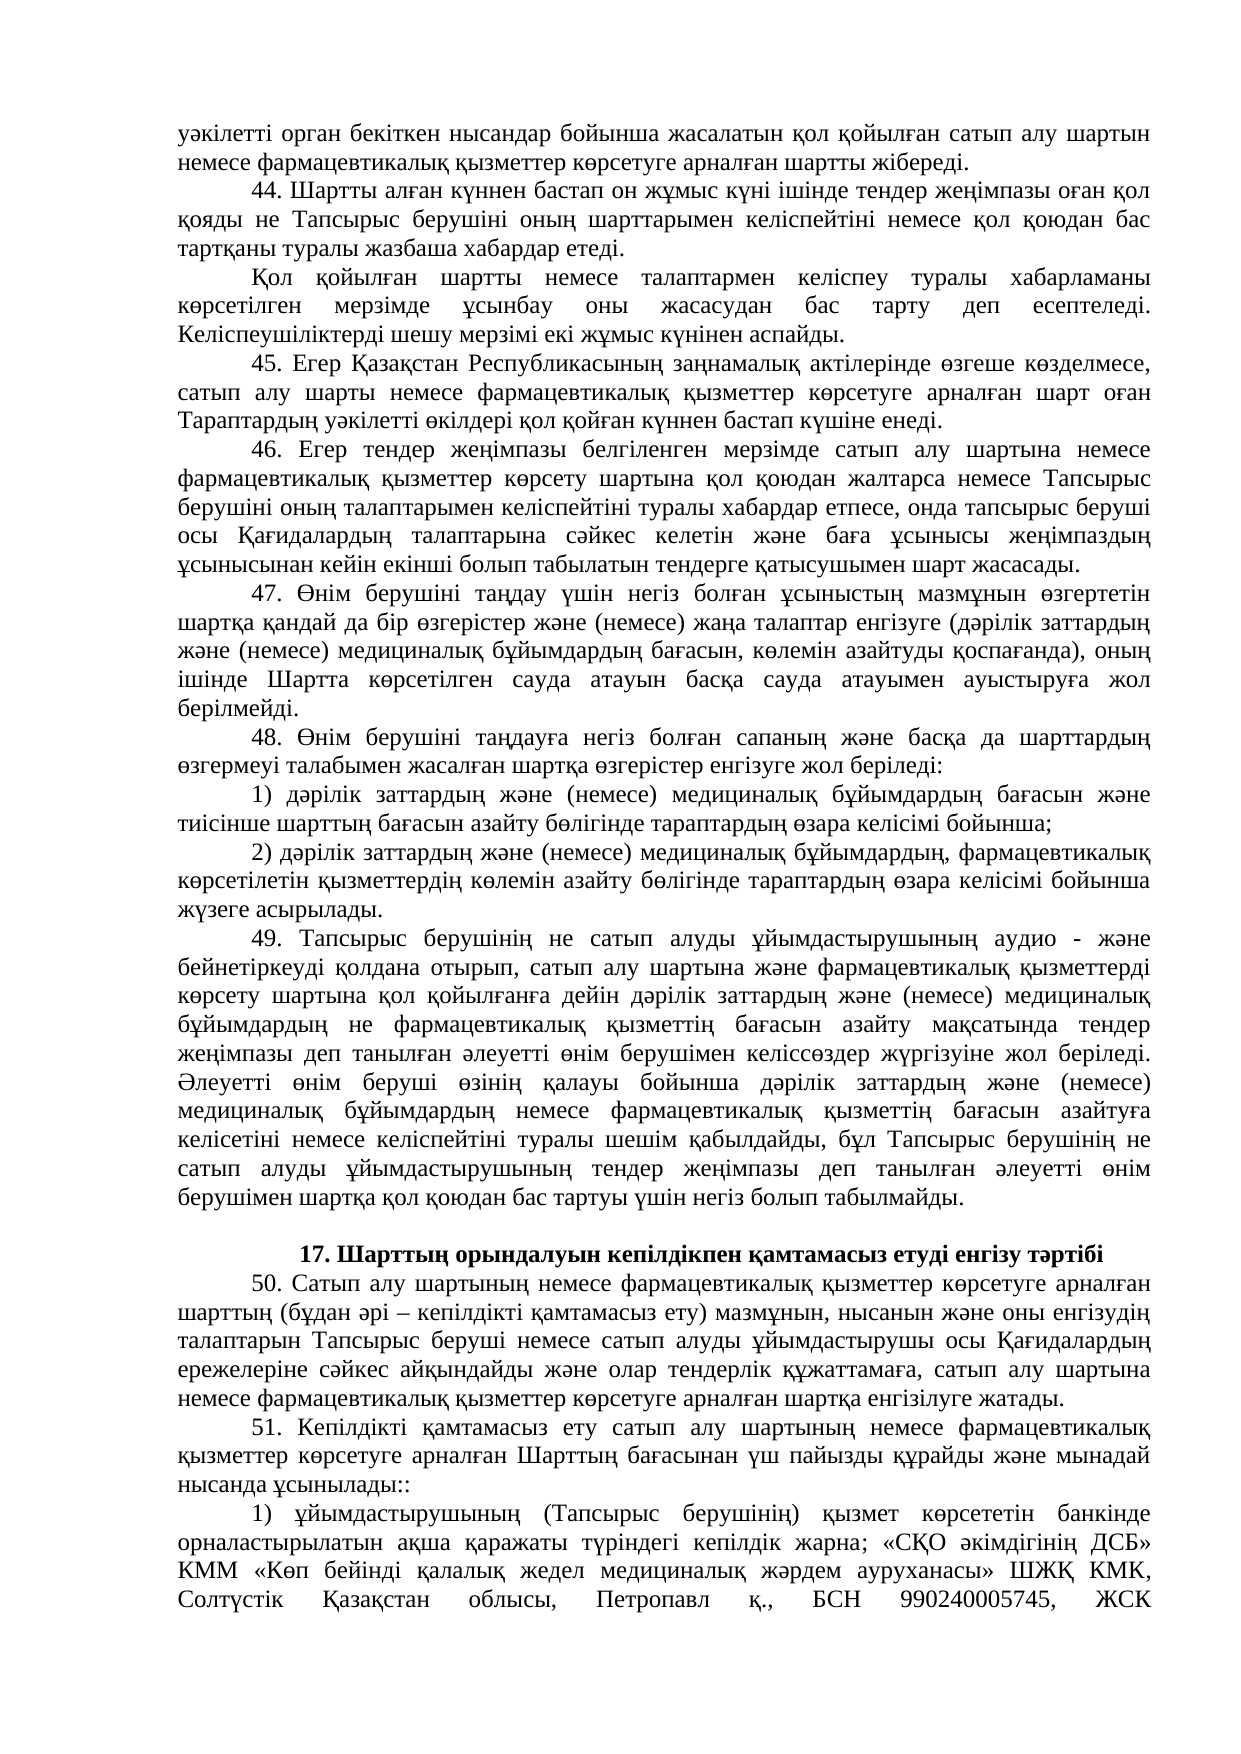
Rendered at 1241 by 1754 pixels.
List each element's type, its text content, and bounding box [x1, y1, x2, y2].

text 17. Шарттың орындалуын кепілдікпен қамтамасыз етуді енгізу тәртібі [177, 1239, 1152, 1268]
text 48. Өнім берушіні таңдауға негіз болған сапаның және басқа да шарттардың өзгермеуі талабымен жасалған шартқа өзгерістер енгізуге жол беріледі: [177, 722, 1152, 779]
text 1) дәрілік заттардың және (немесе) медициналық бұйымдардың бағасын және тиісінше шарттың бағасын азайту бөлігінде тараптардың өзара келісімі бойынша; [177, 779, 1152, 837]
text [177, 1498, 1152, 1613]
text 49. Тапсырыс берушінің не сатып алуды ұйымдастырушының аудио - және бейнетіркеуді қолдана отырып, сатып алу шартына және фармацевтикалық қызметтерді көрсету шартына қол қойылғанға дейін дәрілік заттардың және (немесе) медициналық бұйымдардың не фармацевтикалық қызметтің бағасын азайту мақсатында тендер жеңімпазы деп танылған әлеуетті өнім берушімен келіссөздер жүргізуіне жол беріледі. Әлеуетті өнім беруші өзінің қалауы бойынша дәрілік заттардың және (немесе) медициналық бұйымдардың немесе фармацевтикалық қызметтің бағасын азайтуға келісетіні немесе келіспейтіні туралы шешім қабылдайды, бұл Тапсырыс берушінің не сатып алуды ұйымдастырушының тендер жеңімпазы деп танылған әлеуетті өнім берушімен шартқа қол қоюдан бас тартуы үшін негіз болып табылмайды. [177, 923, 1152, 1211]
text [177, 118, 1152, 176]
text 45. Егер Қазақстан Республикасының заңнамалық актілерінде өзгеше көзделмесе, сатып алу шарты немесе фармацевтикалық қызметтер көрсетуге арналған шарт оған Тараптардың уәкілетті өкілдері қол қойған күннен бастап күшіне енеді. [177, 348, 1152, 434]
text 44. Шартты алған күннен бастап он жұмыс күні ішінде тендер жеңімпазы оған қол қояды не Тапсырыс берушіні оның шарттарымен келіспейтіні немесе қол қоюдан бас тартқаны туралы жазбаша хабардар етеді. [177, 176, 1152, 262]
text 47. Өнім берушіні таңдау үшін негіз болған ұсыныстың мазмұнын өзгертетін шартқа қандай да бір өзгерістер және (немесе) жаңа талаптар енгізуге (дәрілік заттардың және (немесе) медициналық бұйымдардың бағасын, көлемін азайтуды қоспағанда), оның ішінде Шартта көрсетілген сауда атауын басқа сауда атауымен ауыстыруға жол берілмейді. [177, 578, 1152, 722]
text 46. Егер тендер жеңімпазы белгіленген мерзімде сатып алу шартына немесе фармацевтикалық қызметтер көрсету шартына қол қоюдан жалтарса немесе Тапсырыс берушіні оның талаптарымен келіспейтіні туралы хабардар етпесе, онда тапсырыс беруші осы Қағидалардың талаптарына сәйкес келетін және баға ұсынысы жеңімпаздың ұсынысынан кейін екінші болып табылатын тендерге қатысушымен шарт жасасады. [177, 434, 1152, 578]
text 2) дәрілік заттардың және (немесе) медициналық бұйымдардың, фармацевтикалық көрсетілетін қызметтердің көлемін азайту бөлігінде тараптардың өзара келісімі бойынша жүзеге асырылады. [177, 837, 1152, 923]
text 51. Кепілдікті қамтамасыз ету сатып алу шартының немесе фармацевтикалық қызметтер көрсетуге арналған Шарттың бағасынан үш пайызды құрайды және мынадай нысанда ұсынылады:: [177, 1412, 1152, 1498]
text Қол қойылған шартты немесе талаптармен келіспеу туралы хабарламаны көрсетілген мерзімде ұсынбау оны жасасудан бас тарту деп есептеледі. Келіспеушіліктерді шешу мерзімі екі жұмыс күнінен аспайды. [177, 262, 1152, 348]
text 50. Сатып алу шартының немесе фармацевтикалық қызметтер көрсетуге арналған шарттың (бұдан әрі – кепілдікті қамтамасыз ету) мазмұнын, нысанын және оны енгізудің талаптарын Тапсырыс беруші немесе сатып алуды ұйымдастырушы осы Қағидалардың ережелеріне сәйкес айқындайды және олар тендерлік құжаттамаға, сатып алу шартына немесе фармацевтикалық қызметтер көрсетуге арналған шартқа енгізілуге жатады. [177, 1268, 1152, 1412]
